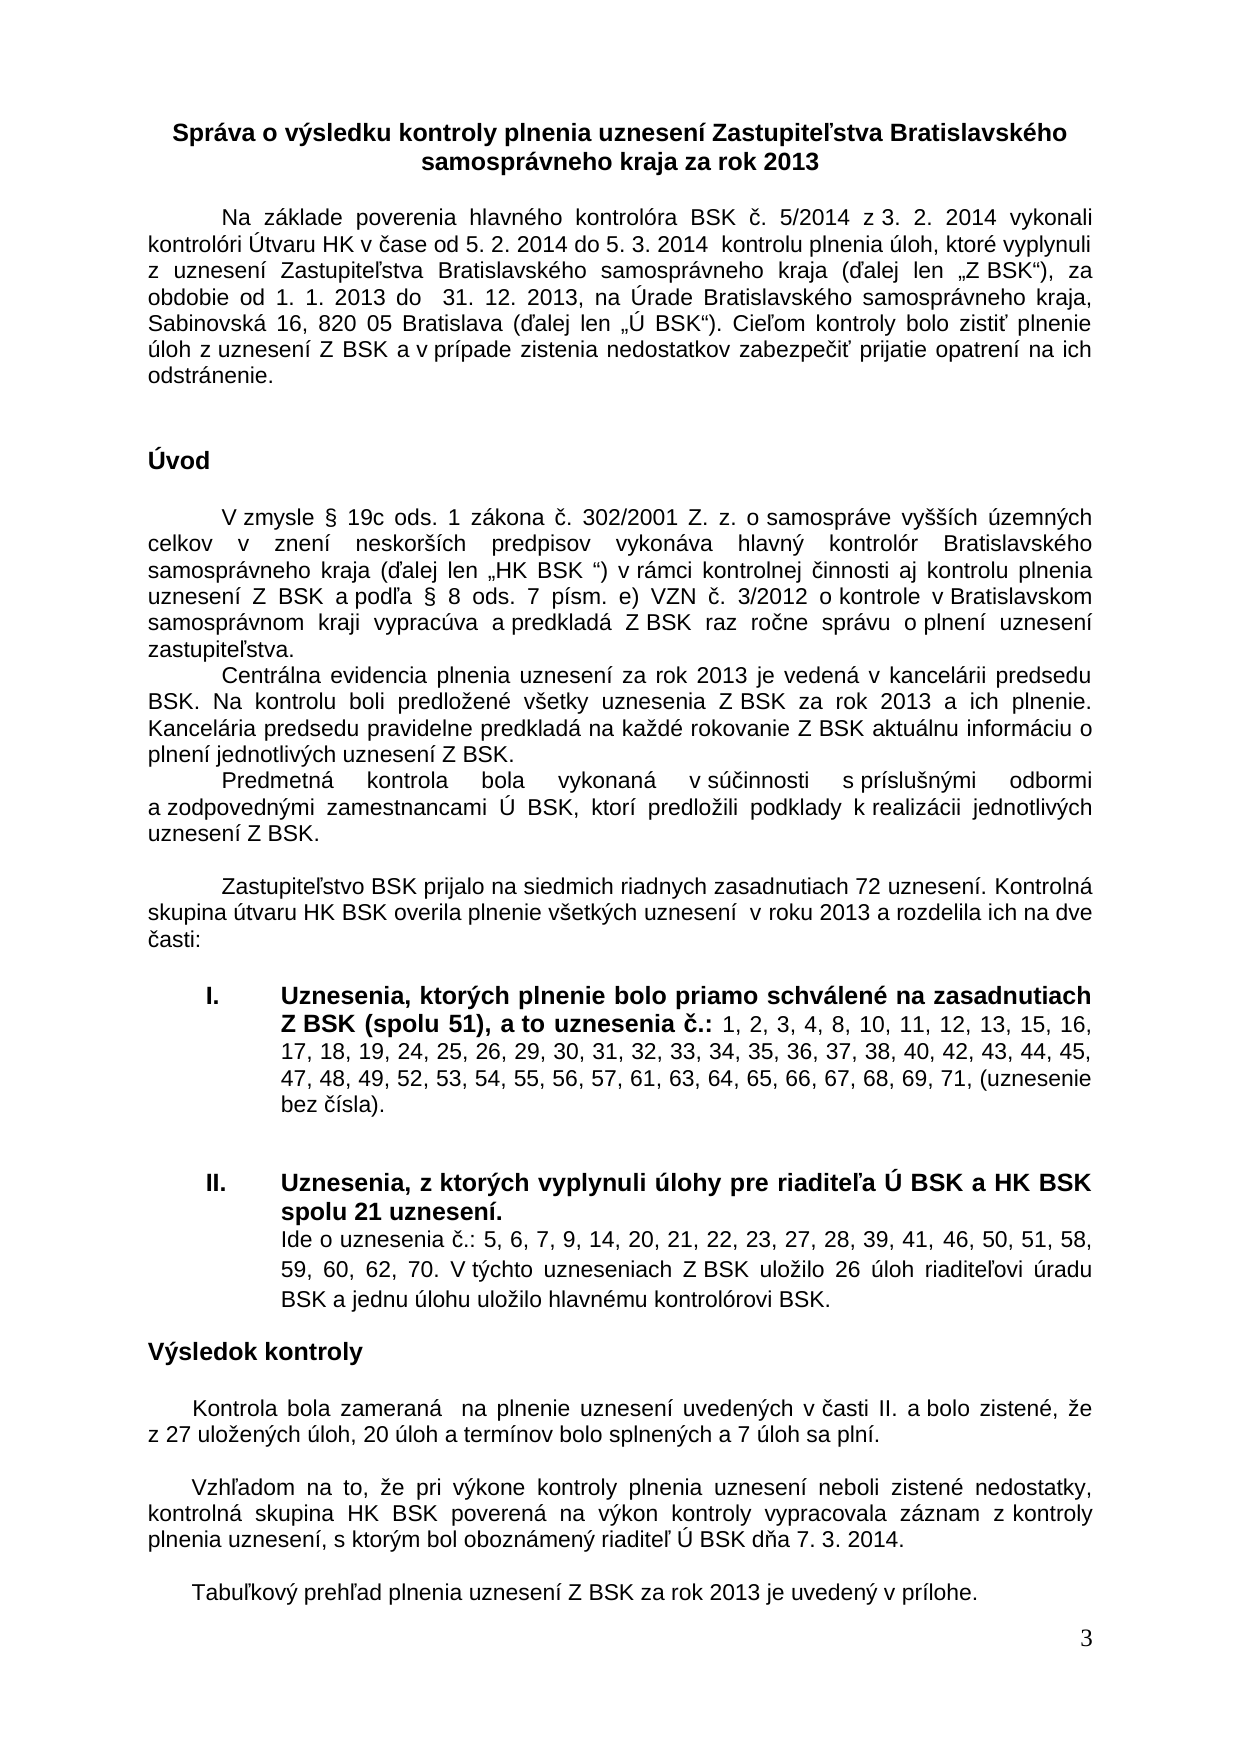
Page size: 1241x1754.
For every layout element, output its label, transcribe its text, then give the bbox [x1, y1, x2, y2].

text Úvod [148, 446, 1092, 475]
text V zmysle § 19c ods. 1 zákona č. 302/2001 Z. z. o samospráve vyšších územných celkov v znení neskorších predpisov vykonáva hlavný kontrolór Bratislavského samosprávneho kraja (ďalej len „HK BSK “) v rámci kontrolnej činnosti aj kontrolu plnenia uznesení Z BSK a podľa § 8 ods. 7 písm. e) VZN č. 3/2012 o kontrole v Bratislavskom samosprávnom kraji vypracúva a predkladá Z BSK raz ročne správu o plnení uznesení zastupiteľstva. [148, 504, 1092, 662]
text Správa o výsledku kontroly plnenia uznesení Zastupiteľstva Bratislavského samosprávneho kraja za rok 2013 [148, 118, 1092, 176]
text Kontrola bola zameraná na plnenie uznesení uvedených v časti II. a bolo zistené, že z 27 uložených úloh, 20 úloh a termínov bolo splnených a 7 úloh sa plní. [148, 1395, 1092, 1447]
list Uznesenia, ktorých plnenie bolo priamo schválené na zasadnutiach Z BSK (spolu 51), a to uznesenia č.: 1, 2, 3, 4, 8, 10, 11, 12, 13, 15, 16, 17, 18, 19, 24, 25, 26, 29, 30, 31, 32, 33, 34, 35, 36, 37, 38, 40, 42, 43, 44, 45, 47, 48, 49, 52, 53, 54, 55, 56, 57, 61, 63, 64, 65, 66, 67, 68, 69, 71, (uznesenie bez čísla). [206, 981, 1092, 1117]
text Na základe poverenia hlavného kontrolóra BSK č. 5/2014 z 3. 2. 2014 vykonali kontrolóri Útvaru HK v čase od 5. 2. 2014 do 5. 3. 2014 kontrolu plnenia úloh, ktoré vyplynuli z uznesení Zastupiteľstva Bratislavského samosprávneho kraja (ďalej len „Z BSK“), za obdobie od 1. 1. 2013 do 31. 12. 2013, na Úrade Bratislavského samosprávneho kraja, Sabinovská 16, 820 05 Bratislava (ďalej len „Ú BSK“). Cieľom kontroly bolo zistiť plnenie úloh z uznesení Z BSK a v prípade zistenia nedostatkov zabezpečiť prijatie opatrení na ich odstránenie. [148, 204, 1092, 389]
text Zastupiteľstvo BSK prijalo na siedmich riadnych zasadnutiach 72 uznesení. Kontrolná skupina útvaru HK BSK overila plnenie všetkých uznesení v roku 2013 a rozdelila ich na dve časti: [148, 873, 1092, 952]
text Centrálna evidencia plnenia uznesení za rok 2013 je vedená v kancelárii predsedu BSK. Na kontrolu boli predložené všetky uznesenia Z BSK za rok 2013 a ich plnenie. Kancelária predsedu pravidelne predkladá na každé rokovanie Z BSK aktuálnu informáciu o plnení jednotlivých uznesení Z BSK. [148, 662, 1092, 767]
text Ide o uznesenia č.: 5, 6, 7, 9, 14, 20, 21, 22, 23, 27, 28, 39, 41, 46, 50, 51, 58, 59, 60, 62, 70. V týchto uzneseniach Z BSK uložilo 26 úloh riaditeľovi úradu BSK a jednu úlohu uložilo hlavnému kontrolórovi BSK. [281, 1226, 1092, 1312]
text Vzhľadom na to, že pri výkone kontroly plnenia uznesení neboli zistené nedostatky, kontrolná skupina HK BSK poverená na výkon kontroly vypracovala záznam z kontroly plnenia uznesení, s ktorým bol oboznámený riaditeľ Ú BSK dňa 7. 3. 2014. [148, 1474, 1092, 1553]
text Predmetná kontrola bola vykonaná v súčinnosti s príslušnými odbormi a zodpovednými zamestnancami Ú BSK, ktorí predložili podklady k realizácii jednotlivých uznesení Z BSK. [148, 767, 1092, 846]
text Výsledok kontroly [148, 1337, 1092, 1366]
text Tabuľkový prehľad plnenia uznesení Z BSK za rok 2013 je uvedený v prílohe. [148, 1579, 1092, 1606]
list Uznesenia, z ktorých vyplynuli úlohy pre riaditeľa Ú BSK a HK BSK spolu 21 uznesení. [206, 1168, 1092, 1226]
